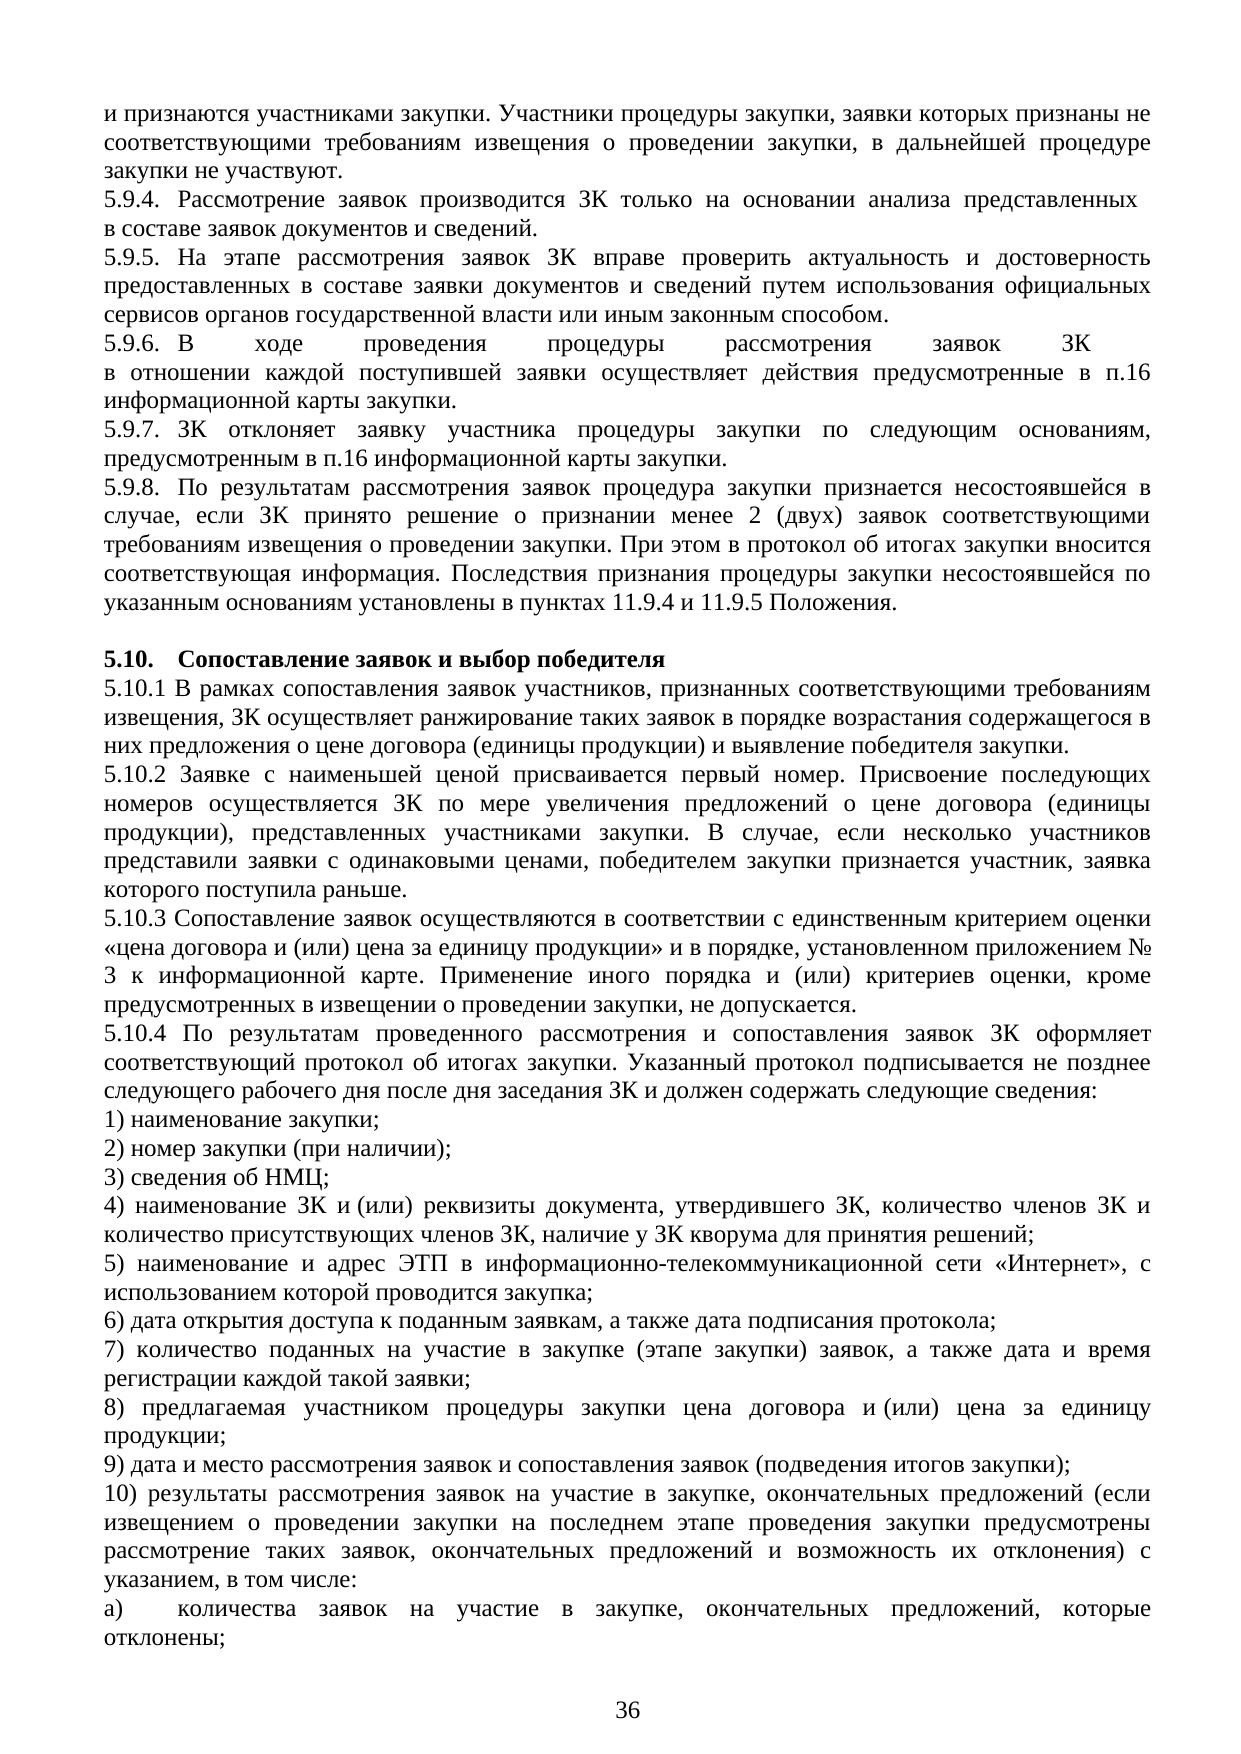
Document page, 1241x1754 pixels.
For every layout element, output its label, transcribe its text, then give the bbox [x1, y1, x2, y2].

text 10) результаты рассмотрения заявок на участие в закупке, окончательных предложений (если извещением о проведении закупки на последнем этапе проведения закупки предусмотрены рассмотрение таких заявок, окончательных предложений и возможность их отклонения) с указанием, в том числе: [103, 1478, 1152, 1593]
text 8) предлагаемая участником процедуры закупки цена договора и (или) цена за единицу продукции; [103, 1392, 1152, 1449]
text 2) номер закупки (при наличии); [103, 1133, 1152, 1162]
text 5.10.1 В рамках сопоставления заявок участников, признанных соответствующими требованиям извещения, ЗК осуществляет ранжирование таких заявок в порядке возрастания содержащегося в них предложения о цене договора (единицы продукции) и выявление победителя закупки. [103, 673, 1152, 759]
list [103, 98, 1152, 184]
list По результатам рассмотрения заявок процедура закупки признается несостоявшейся в случае, если ЗК принято решение о признании менее 2 (двух) заявок соответствующими требованиям извещения о проведении закупки. При этом в протокол об итогах закупки вносится соответствующая информация. Последствия признания процедуры закупки несостоявшейся по указанным основаниям установлены в пунктах 11.9.4 и 11.9.5 Положения. [103, 472, 1152, 615]
list На этапе рассмотрения заявок ЗК вправе проверить актуальность и достоверность предоставленных в составе заявки документов и сведений путем использования официальных сервисов органов государственной власти или иным законным способом. [103, 242, 1152, 328]
text 6) дата открытия доступа к поданным заявкам, а также дата подписания протокола; [103, 1305, 1152, 1334]
text а) количества заявок на участие в закупке, окончательных предложений, которые отклонены; [103, 1593, 1152, 1650]
list ЗК отклоняет заявку участника процедуры закупки по следующим основаниям, предусмотренным в п.16 информационной карты закупки. [103, 414, 1152, 472]
text 1) наименование закупки; [103, 1104, 1152, 1133]
text 9) дата и место рассмотрения заявок и сопоставления заявок (подведения итогов закупки); [103, 1449, 1152, 1478]
text 7) количество поданных на участие в закупке (этапе закупки) заявок, а также дата и время регистрации каждой такой заявки; [103, 1334, 1152, 1392]
text 5) наименование и адрес ЭТП в информационно-телекоммуникационной сети «Интернет», с использованием которой проводится закупка; [103, 1248, 1152, 1305]
list В ходе проведения процедуры рассмотрения заявок ЗК в отношении каждой поступившей заявки осуществляет действия предусмотренные в п.16 информационной карты закупки. [103, 328, 1152, 414]
text 5.10.4 По результатам проведенного рассмотрения и сопоставления заявок ЗК оформляет соответствующий протокол об итогах закупки. Указанный протокол подписывается не позднее следующего рабочего дня после дня заседания ЗК и должен содержать следующие сведения: [103, 1018, 1152, 1104]
text 5.10.2 Заявке с наименьшей ценой присваивается первый номер. Присвоение последующих номеров осуществляется ЗК по мере увеличения предложений о цене договора (единицы продукции), представленных участниками закупки. В случае, если несколько участников представили заявки с одинаковыми ценами, победителем закупки признается участник, заявка которого поступила раньше. [103, 759, 1152, 903]
text 4) наименование ЗК и (или) реквизиты документа, утвердившего ЗК, количество членов ЗК и количество присутствующих членов ЗК, наличие у ЗК кворума для принятия решений; [103, 1190, 1152, 1248]
list Рассмотрение заявок производится ЗК только на основании анализа представленных в составе заявок документов и сведений. [103, 184, 1152, 242]
text 3) сведения об НМЦ; [103, 1162, 1152, 1190]
text 5.10.3 Сопоставление заявок осуществляются в соответствии с единственным критерием оценки «цена договора и (или) цена за единицу продукции» и в порядке, установленном приложением № 3 к информационной карте. Применение иного порядка и (или) критериев оценки, кроме предусмотренных в извещении о проведении закупки, не допускается. [103, 903, 1152, 1018]
list Сопоставление заявок и выбор победителя [103, 644, 1152, 673]
